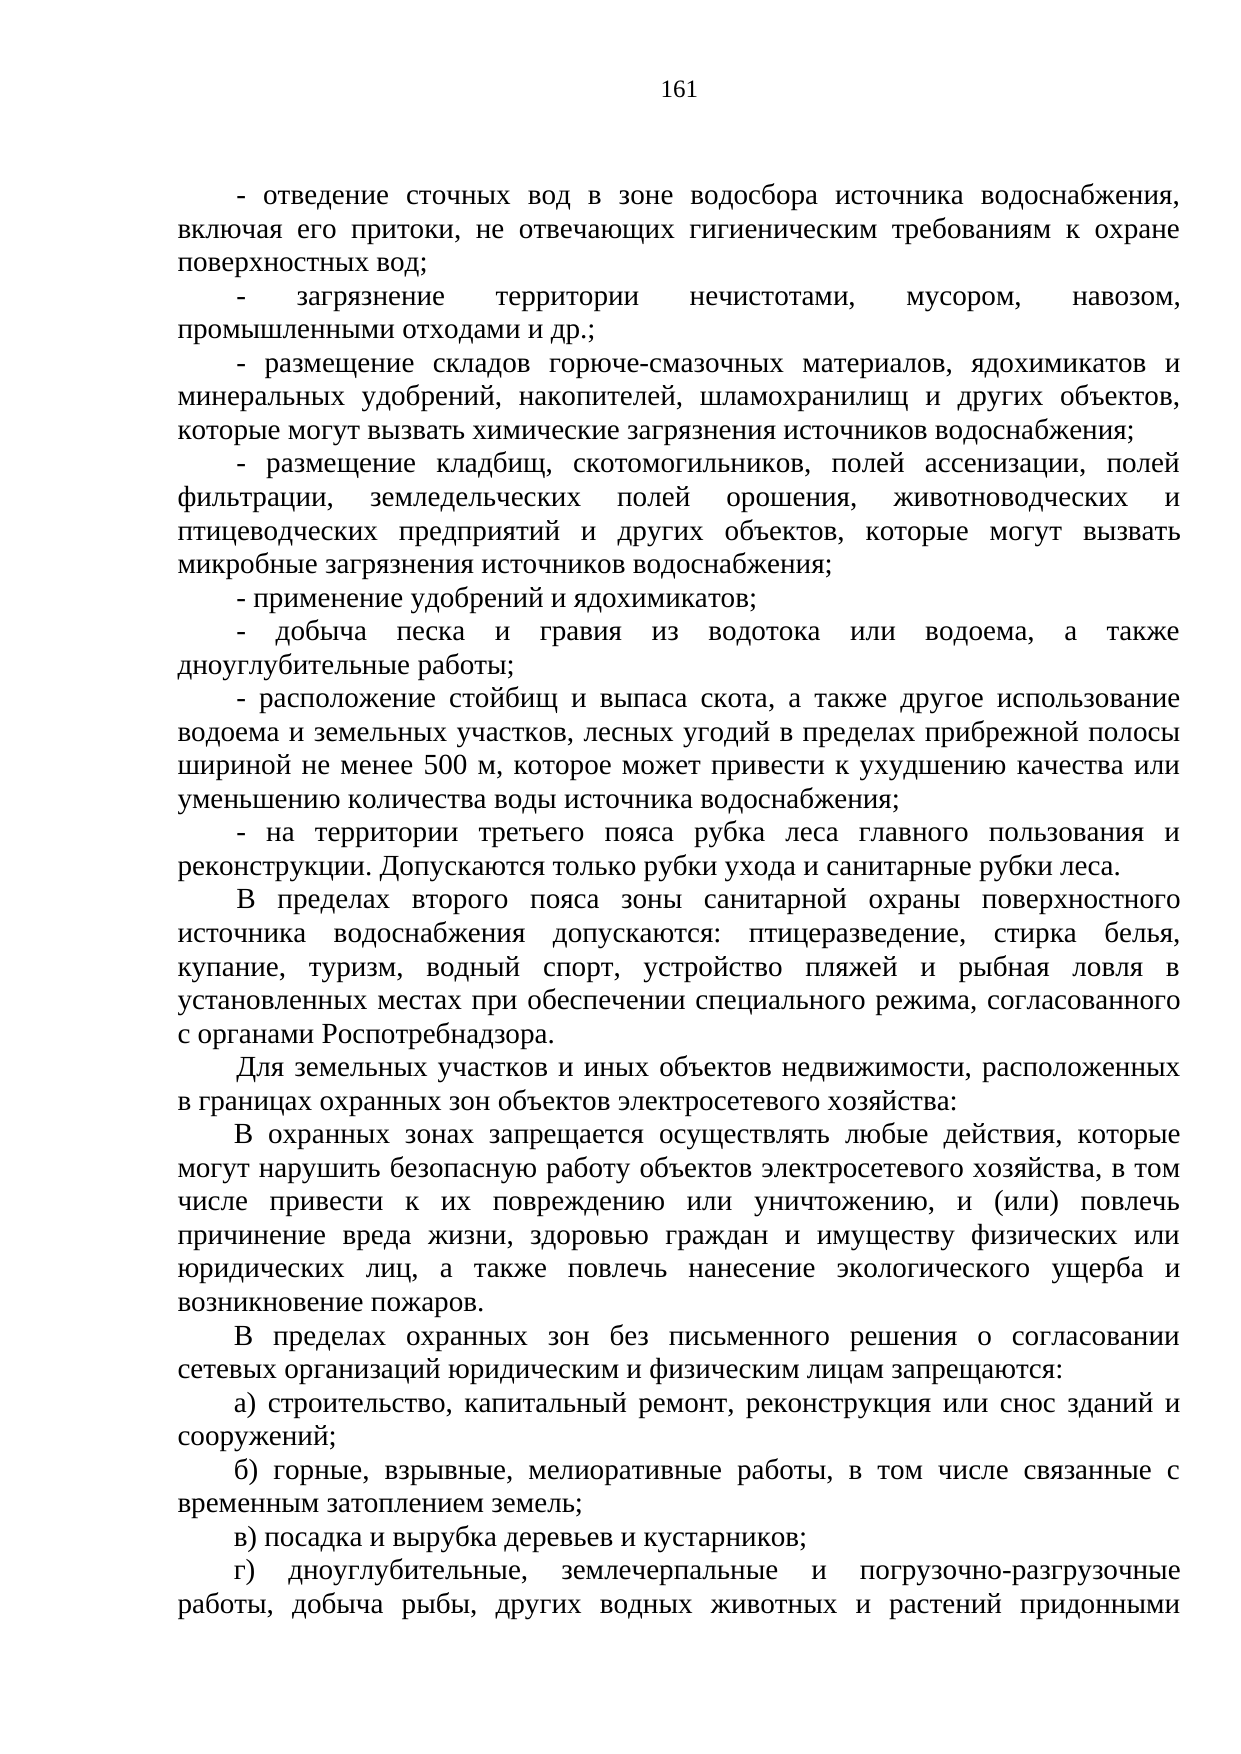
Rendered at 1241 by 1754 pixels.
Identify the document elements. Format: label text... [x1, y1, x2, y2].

text Для земельных участков и иных объектов недвижимости, расположенных в границах охранных зон объектов электросетевого хозяйства: [177, 1049, 1181, 1116]
text - на территории третьего пояса рубка леса главного пользования и реконструкции. Допускаются только рубки ухода и санитарные рубки леса. [177, 814, 1181, 882]
text - расположение стойбищ и выпаса скота, а также другое использование водоема и земельных участков, лесных угодий в пределах прибрежной полосы шириной не менее , которое может привести к ухудшению качества или уменьшению количества воды источника водоснабжения; [177, 680, 1181, 814]
text В пределах охранных зон без письменного решения о согласовании сетевых организаций юридическим и физическим лицам запрещаются: [177, 1318, 1181, 1385]
text В пределах второго пояса зоны санитарной охраны поверхностного источника водоснабжения допускаются: птицеразведение, стирка белья, купание, туризм, водный спорт, устройство пляжей и рыбная ловля в установленных местах при обеспечении специального режима, согласованного с органами Роспотребнадзора. [177, 882, 1181, 1049]
text б) горные, взрывные, мелиоративные работы, в том числе связанные с временным затоплением земель; [177, 1452, 1181, 1519]
text - применение удобрений и ядохимикатов; [177, 580, 1181, 613]
text - размещение кладбищ, скотомогильников, полей ассенизации, полей фильтрации, земледельческих полей орошения, животноводческих и птицеводческих предприятий и других объектов, которые могут вызвать микробные загрязнения источников водоснабжения; [177, 446, 1181, 580]
text а) строительство, капитальный ремонт, реконструкция или снос зданий и сооружений; [177, 1385, 1181, 1452]
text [177, 1552, 1181, 1619]
text - размещение складов горюче-смазочных материалов, ядохимикатов и минеральных удобрений, накопителей, шламохранилищ и других объектов, которые могут вызвать химические загрязнения источников водоснабжения; [177, 345, 1181, 446]
text в) посадка и вырубка деревьев и кустарников; [177, 1519, 1181, 1552]
text В охранных зонах запрещается осуществлять любые действия, которые могут нарушить безопасную работу объектов электросетевого хозяйства, в том числе привести к их повреждению или уничтожению, и (или) повлечь причинение вреда жизни, здоровью граждан и имуществу физических или юридических лиц, а также повлечь нанесение экологического ущерба и возникновение пожаров. [177, 1116, 1181, 1318]
text - добыча песка и гравия из водотока или водоема, а также дноуглубительные работы; [177, 613, 1181, 680]
text - отведение сточных вод в зоне водосбора источника водоснабжения, включая его притоки, не отвечающих гигиеническим требованиям к охране поверхностных вод; [177, 177, 1181, 278]
text - загрязнение территории нечистотами, мусором, навозом, промышленными отходами и др.; [177, 278, 1181, 345]
